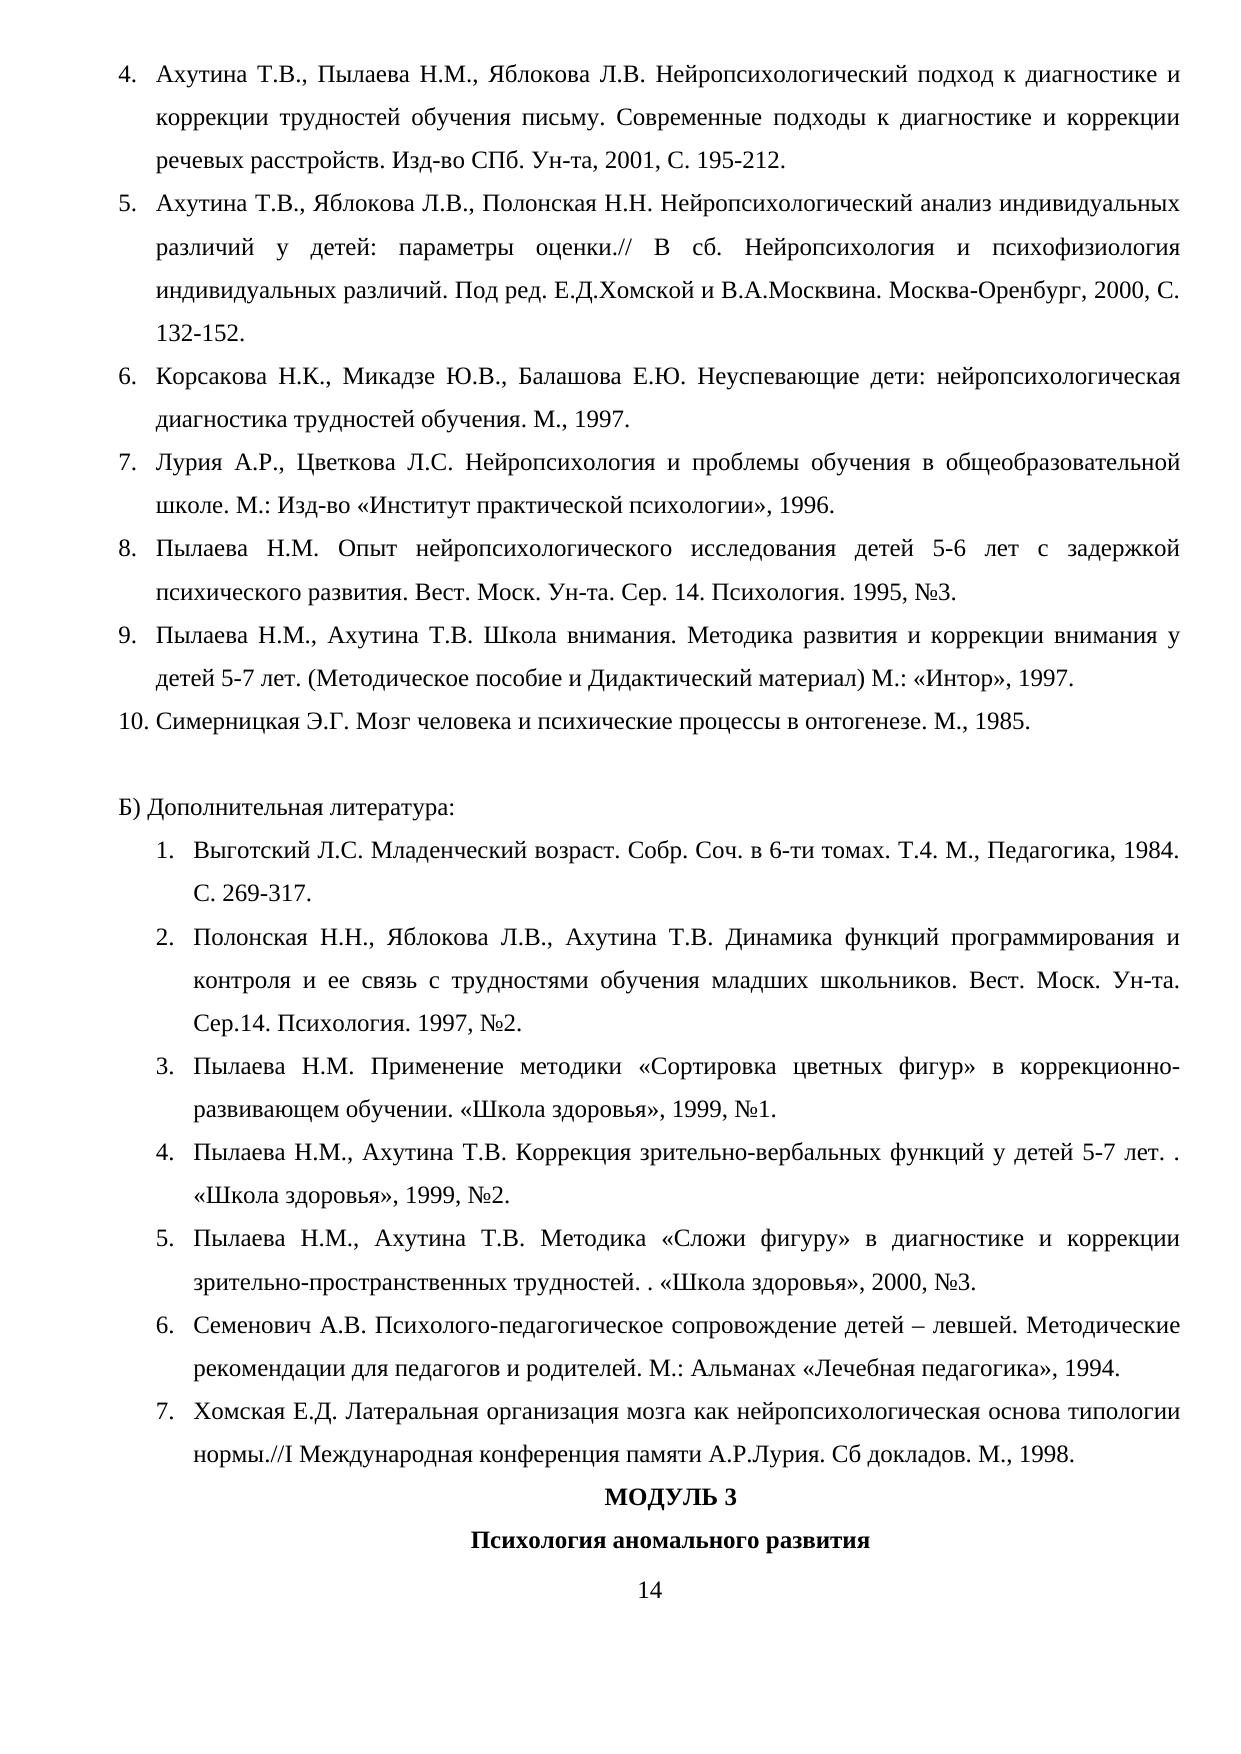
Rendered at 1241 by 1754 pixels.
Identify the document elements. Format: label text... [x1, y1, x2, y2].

list Семенович А.В. Психолого-педагогическое сопровождение детей – левшей. Методические рекомендации для педагогов и родителей. М.: Альманах «Лечебная педагогика», 1994. [156, 1310, 1181, 1382]
list Пылаева Н.М., Ахутина Т.В. Коррекция зрительно-вербальных функций у детей 5-7 лет. . «Школа здоровья», 1999, №2. [156, 1137, 1181, 1209]
list Корсакова Н.К., Микадзе Ю.В., Балашова Е.Ю. Неуспевающие дети: нейропсихологическая диагностика трудностей обучения. М., 1997. [118, 361, 1181, 433]
list Ахутина Т.В., Пылаева Н.М., Яблокова Л.В. Нейропсихологический подход к диагностике и коррекции трудностей обучения письму. Современные подходы к диагностике и коррекции речевых расстройств. Изд-во СПб. Ун-та, 2001, С. 195-212. [118, 59, 1181, 174]
list Пылаева Н.М. Применение методики «Сортировка цветных фигур» в коррекционно-развивающем обучении. «Школа здоровья», 1999, №1. [156, 1051, 1181, 1123]
list Симерницкая Э.Г. Мозг человека и психические процессы в онтогенезе. М., 1985. [118, 706, 1181, 735]
list Выготский Л.С. Младенческий возраст. Собр. Соч. в 6-ти томах. Т.4. М., Педагогика, 1984. С. 269-317. [156, 835, 1181, 907]
text Психология аномального развития [118, 1525, 1181, 1554]
list Хомская Е.Д. Латеральная организация мозга как нейропсихологическая основа типологии нормы.//I Международная конференция памяти А.Р.Лурия. Сб докладов. М., 1998. [156, 1396, 1181, 1468]
list Лурия А.Р., Цветкова Л.С. Нейропсихология и проблемы обучения в общеобразовательной школе. М.: Изд-во «Институт практической психологии», 1996. [118, 447, 1181, 519]
list Пылаева Н.М. Опыт нейропсихологического исследования детей 5-6 лет с задержкой психического развития. Вест. Моск. Ун-та. Сер. 14. Психология. 1995, №3. [118, 533, 1181, 605]
list Полонская Н.Н., Яблокова Л.В., Ахутина Т.В. Динамика функций программирования и контроля и ее связь с трудностями обучения младших школьников. Вест. Моск. Ун-та. Сер.14. Психология. 1997, №2. [156, 922, 1181, 1037]
list Пылаева Н.М., Ахутина Т.В. Школа внимания. Методика развития и коррекции внимания у детей 5-7 лет. (Методическое пособие и Дидактический материал) М.: «Интор», 1997. [118, 620, 1181, 692]
list Ахутина Т.В., Яблокова Л.В., Полонская Н.Н. Нейропсихологический анализ индивидуальных различий у детей: параметры оценки.// В сб. Нейропсихология и психофизиология индивидуальных различий. Под ред. Е.Д.Хомской и В.А.Москвина. Москва-Оренбург, 2000, С. 132-152. [118, 188, 1181, 347]
text Б) Дополнительная литература: [118, 792, 1181, 821]
text МОДУЛЬ 3 [118, 1482, 1181, 1511]
list Пылаева Н.М., Ахутина Т.В. Методика «Сложи фигуру» в диагностике и коррекции зрительно-пространственных трудностей. . «Школа здоровья», 2000, №3. [156, 1223, 1181, 1295]
